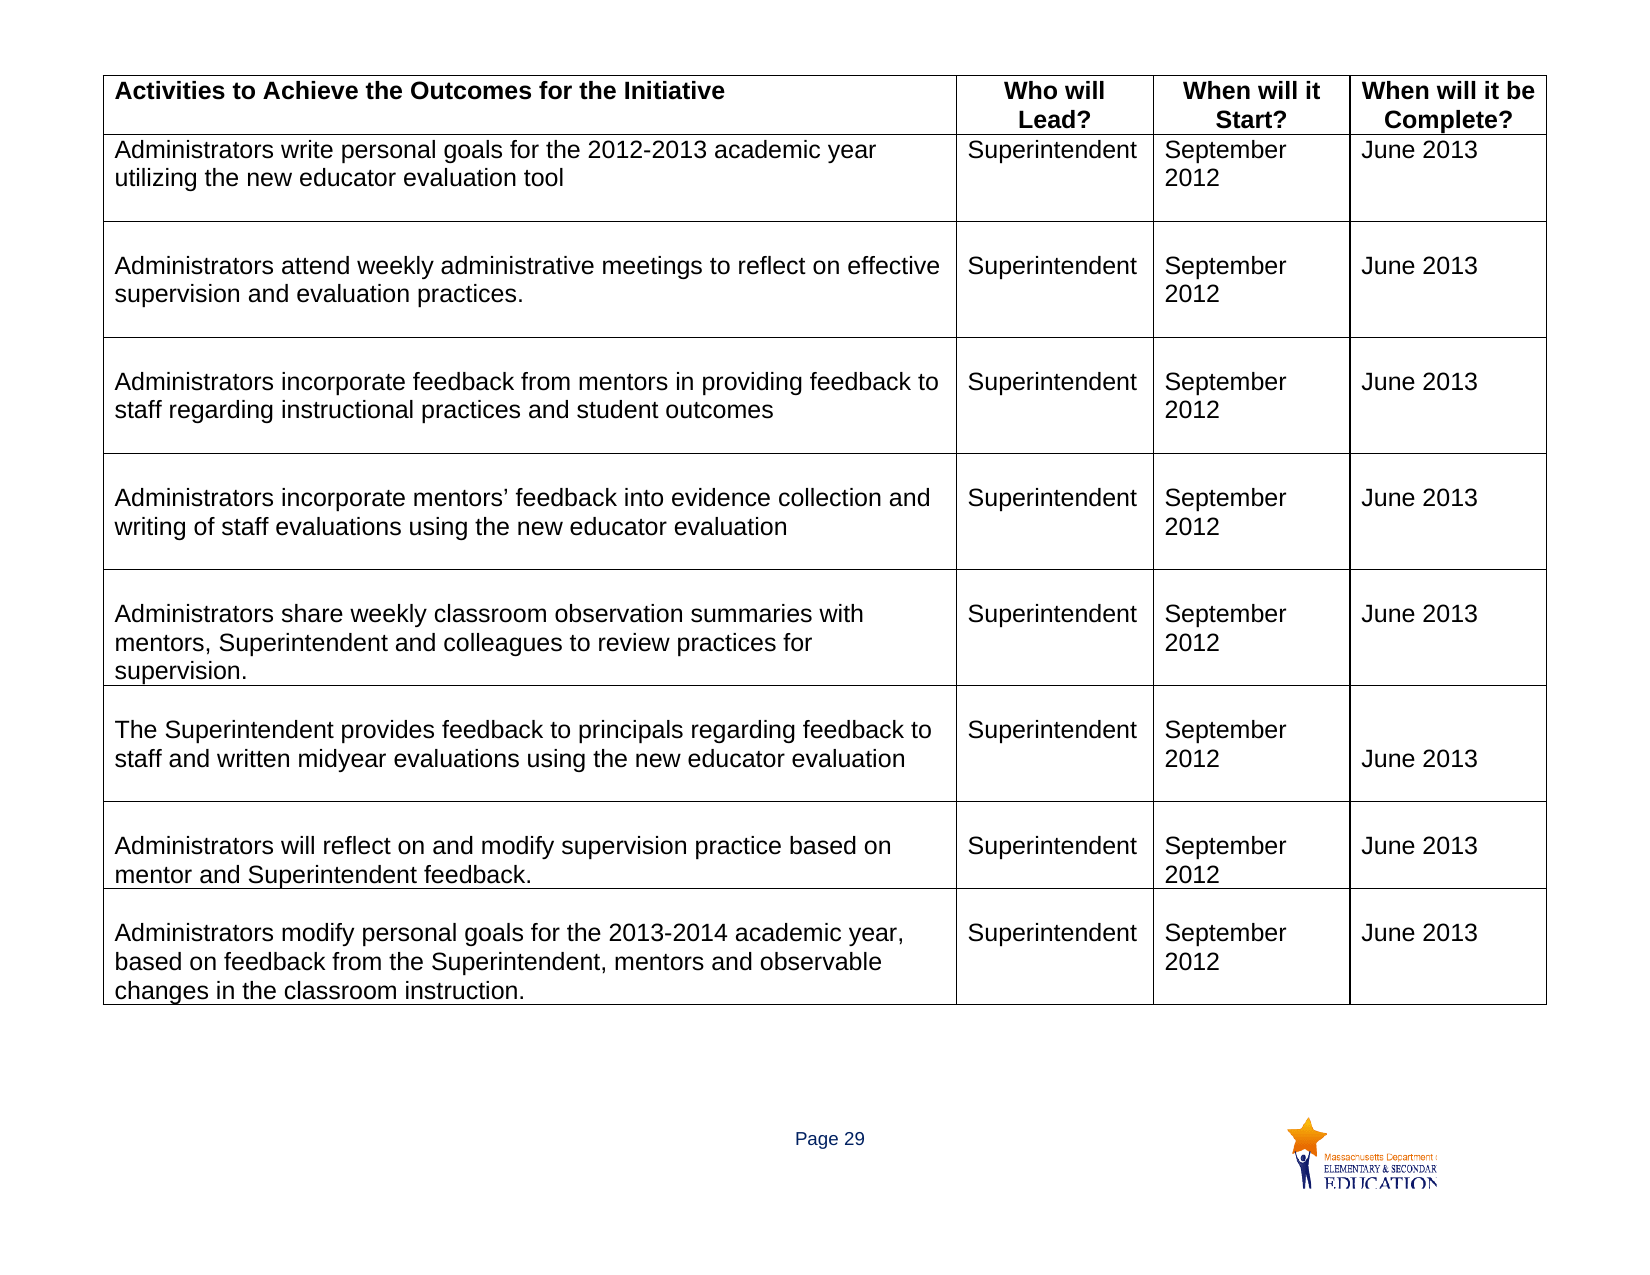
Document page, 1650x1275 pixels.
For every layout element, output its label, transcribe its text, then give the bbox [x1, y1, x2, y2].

table_cell September 2012 [1154, 802, 1349, 888]
table_cell Superintendent [957, 686, 1153, 801]
table_cell Administrators will reflect on and modify supervision practice based on mentor and Superintendent feedback. [104, 802, 956, 888]
table_cell September 2012 [1154, 570, 1349, 685]
table_cell June 2013 [1351, 802, 1546, 888]
table_cell September 2012 [1154, 338, 1349, 453]
table_cell Administrators share weekly classroom observation summaries with mentors, Superintendent and colleagues to review practices for supervision. [104, 570, 956, 685]
table_cell Superintendent [957, 454, 1153, 569]
table_cell Superintendent [957, 570, 1153, 685]
table_cell Superintendent [957, 889, 1153, 1004]
table_cell June 2013 [1351, 338, 1546, 453]
table_cell June 2013 [1351, 454, 1546, 569]
table_cell Administrators incorporate mentors’ feedback into evidence collection and writing of staff evaluations using the new educator evaluation [104, 454, 956, 569]
table_cell Superintendent [957, 222, 1153, 337]
table_header Activities to Achieve the Outcomes for the Initiative [104, 76, 956, 133]
table_cell Superintendent [957, 135, 1153, 221]
table_cell September 2012 [1154, 686, 1349, 801]
table_cell June 2013 [1351, 222, 1546, 337]
table_cell Superintendent [957, 802, 1153, 888]
table_cell September 2012 [1154, 454, 1349, 569]
table_header When will it be Complete? [1351, 76, 1546, 133]
table_cell Administrators modify personal goals for the 2013-2014 academic year, based on feedback from the Superintendent, mentors and observable changes in the classroom instruction. [104, 889, 956, 1004]
table_cell Superintendent [957, 338, 1153, 453]
table_cell September 2012 [1154, 889, 1349, 1004]
table_header When will it Start? [1154, 76, 1349, 133]
table_cell June 2013 [1351, 570, 1546, 685]
table_cell The Superintendent provides feedback to principals regarding feedback to staff and written midyear evaluations using the new educator evaluation [104, 686, 956, 801]
table_cell September 2012 [1154, 135, 1349, 221]
table_cell Administrators incorporate feedback from mentors in providing feedback to staff regarding instructional practices and student outcomes [104, 338, 956, 453]
picture [1287, 1117, 1437, 1189]
table_cell June 2013 [1351, 135, 1546, 221]
table_cell Administrators write personal goals for the 2012-2013 academic year utilizing the new educator evaluation tool [104, 135, 956, 221]
table_cell September 2012 [1154, 222, 1349, 337]
table_cell June 2013 [1351, 686, 1546, 801]
table_header Who will Lead? [957, 76, 1153, 133]
table_cell Administrators attend weekly administrative meetings to reflect on effective supervision and evaluation practices. [104, 222, 956, 337]
table_cell June 2013 [1351, 889, 1546, 1004]
